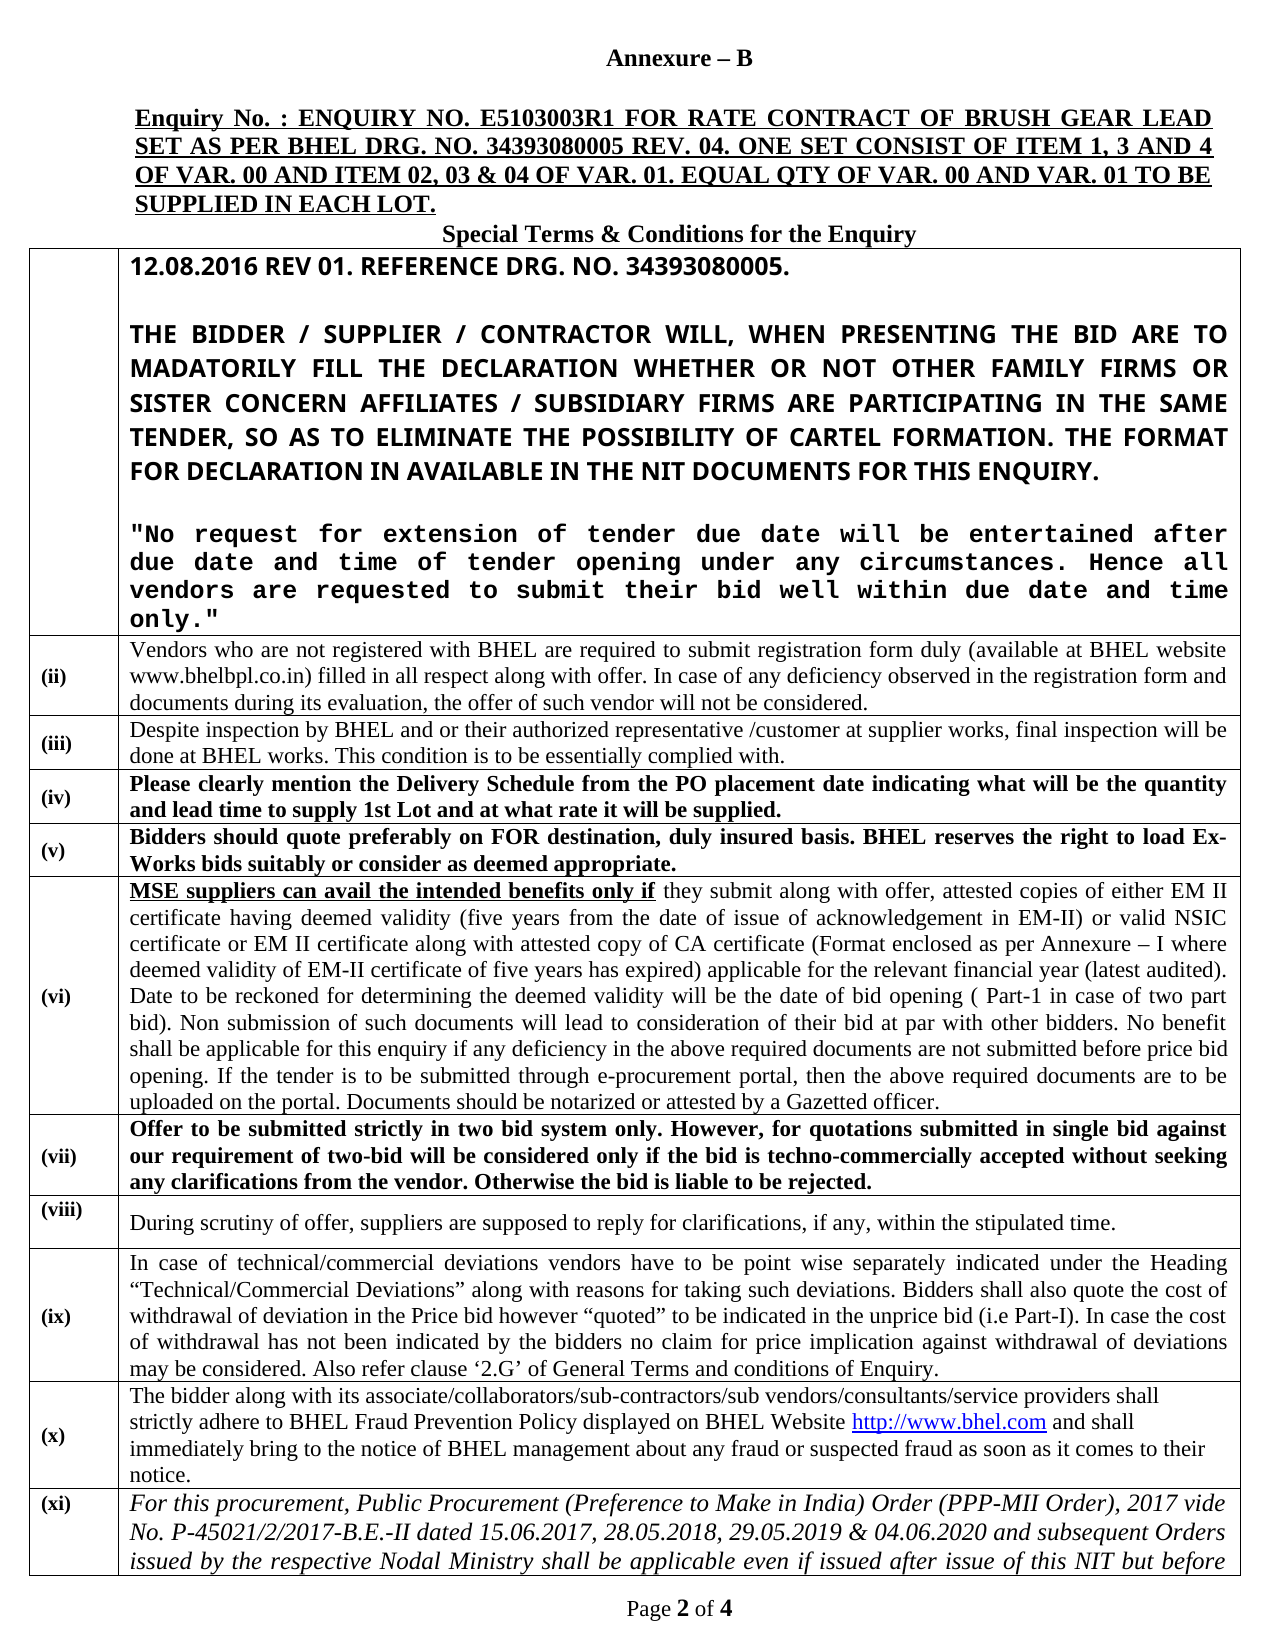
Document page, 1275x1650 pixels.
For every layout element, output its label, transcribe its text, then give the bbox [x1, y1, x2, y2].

table_cell Offer to be submitted strictly in two bid system only. However, for quotations submitted in single bid against our requirement of two-bid will be considered only if the bid is techno-commercially accepted without seeking any clarifications from the vendor. Otherwise the bid is liable to be rejected. [119, 1115, 1240, 1194]
table_cell [30, 1115, 118, 1194]
table_cell [30, 1489, 118, 1575]
table_cell [30, 716, 118, 769]
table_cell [119, 1489, 1240, 1575]
table_cell [30, 1382, 118, 1487]
table_cell [30, 877, 118, 1114]
table_cell [30, 1196, 118, 1248]
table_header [119, 249, 1240, 635]
table_header [30, 249, 118, 635]
table_cell [30, 1249, 118, 1381]
table_cell [30, 824, 118, 876]
table_cell Please clearly mention the Delivery Schedule from the PO placement date indicating what will be the quantity and lead time to supply 1st Lot and at what rate it will be supplied. [119, 770, 1240, 822]
table_cell During scrutiny of offer, suppliers are supposed to reply for clarifications, if any, within the stipulated time. [119, 1196, 1240, 1248]
table_cell Despite inspection by BHEL and or their authorized representative /customer at supplier works, final inspection will be done at BHEL works. This condition is to be essentially complied with. [119, 716, 1240, 769]
table_cell [30, 636, 118, 715]
table_cell In case of technical/commercial deviations vendors have to be point wise separately indicated under the Heading “Technical/Commercial Deviations” along with reasons for taking such deviations. Bidders shall also quote the cost of withdrawal of deviation in the Price bid however “quoted” to be indicated in the unprice bid (i.e Part-I). In case the cost of withdrawal has not been indicated by the bidders no claim for price implication against withdrawal of deviations may be considered. Also refer clause ‘2.G’ of General Terms and conditions of Enquiry. [119, 1249, 1240, 1381]
table_cell Vendors who are not registered with BHEL are required to submit registration form duly (available at BHEL website www.bhelbpl.co.in) filled in all respect along with offer. In case of any deficiency observed in the registration form and documents during its evaluation, the offer of such vendor will not be considered. [119, 636, 1240, 715]
table_cell Bidders should quote preferably on FOR destination, duly insured basis. BHEL reserves the right to load Ex-Works bids suitably or consider as deemed appropriate. [119, 824, 1240, 876]
table_cell The bidder along with its associate/collaborators/sub-contractors/sub vendors/consultants/service providers shall strictly adhere to BHEL Fraud Prevention Policy displayed on BHEL Website http://www.bhel.com and shall immediately bring to the notice of BHEL management about any fraud or suspected fraud as soon as it comes to their notice. [119, 1382, 1240, 1487]
table_cell [30, 770, 118, 822]
table_cell MSE suppliers can avail the intended benefits only if they submit along with offer, attested copies of either EM II certificate having deemed validity (five years from the date of issue of acknowledgement in EM-II) or valid NSIC certificate or EM II certificate along with attested copy of CA certificate (Format enclosed as per Annexure – I where deemed validity of EM-II certificate of five years has expired) applicable for the relevant financial year (latest audited). Date to be reckoned for determining the deemed validity will be the date of bid opening ( Part-1 in case of two part bid). Non submission of such documents will lead to consideration of their bid at par with other bidders. No benefit shall be applicable for this enquiry if any deficiency in the above required documents are not submitted before price bid opening. If the tender is to be submitted through e-procurement portal, then the above required documents are to be uploaded on the portal. Documents should be notarized or attested by a Gazetted officer. [119, 877, 1240, 1114]
